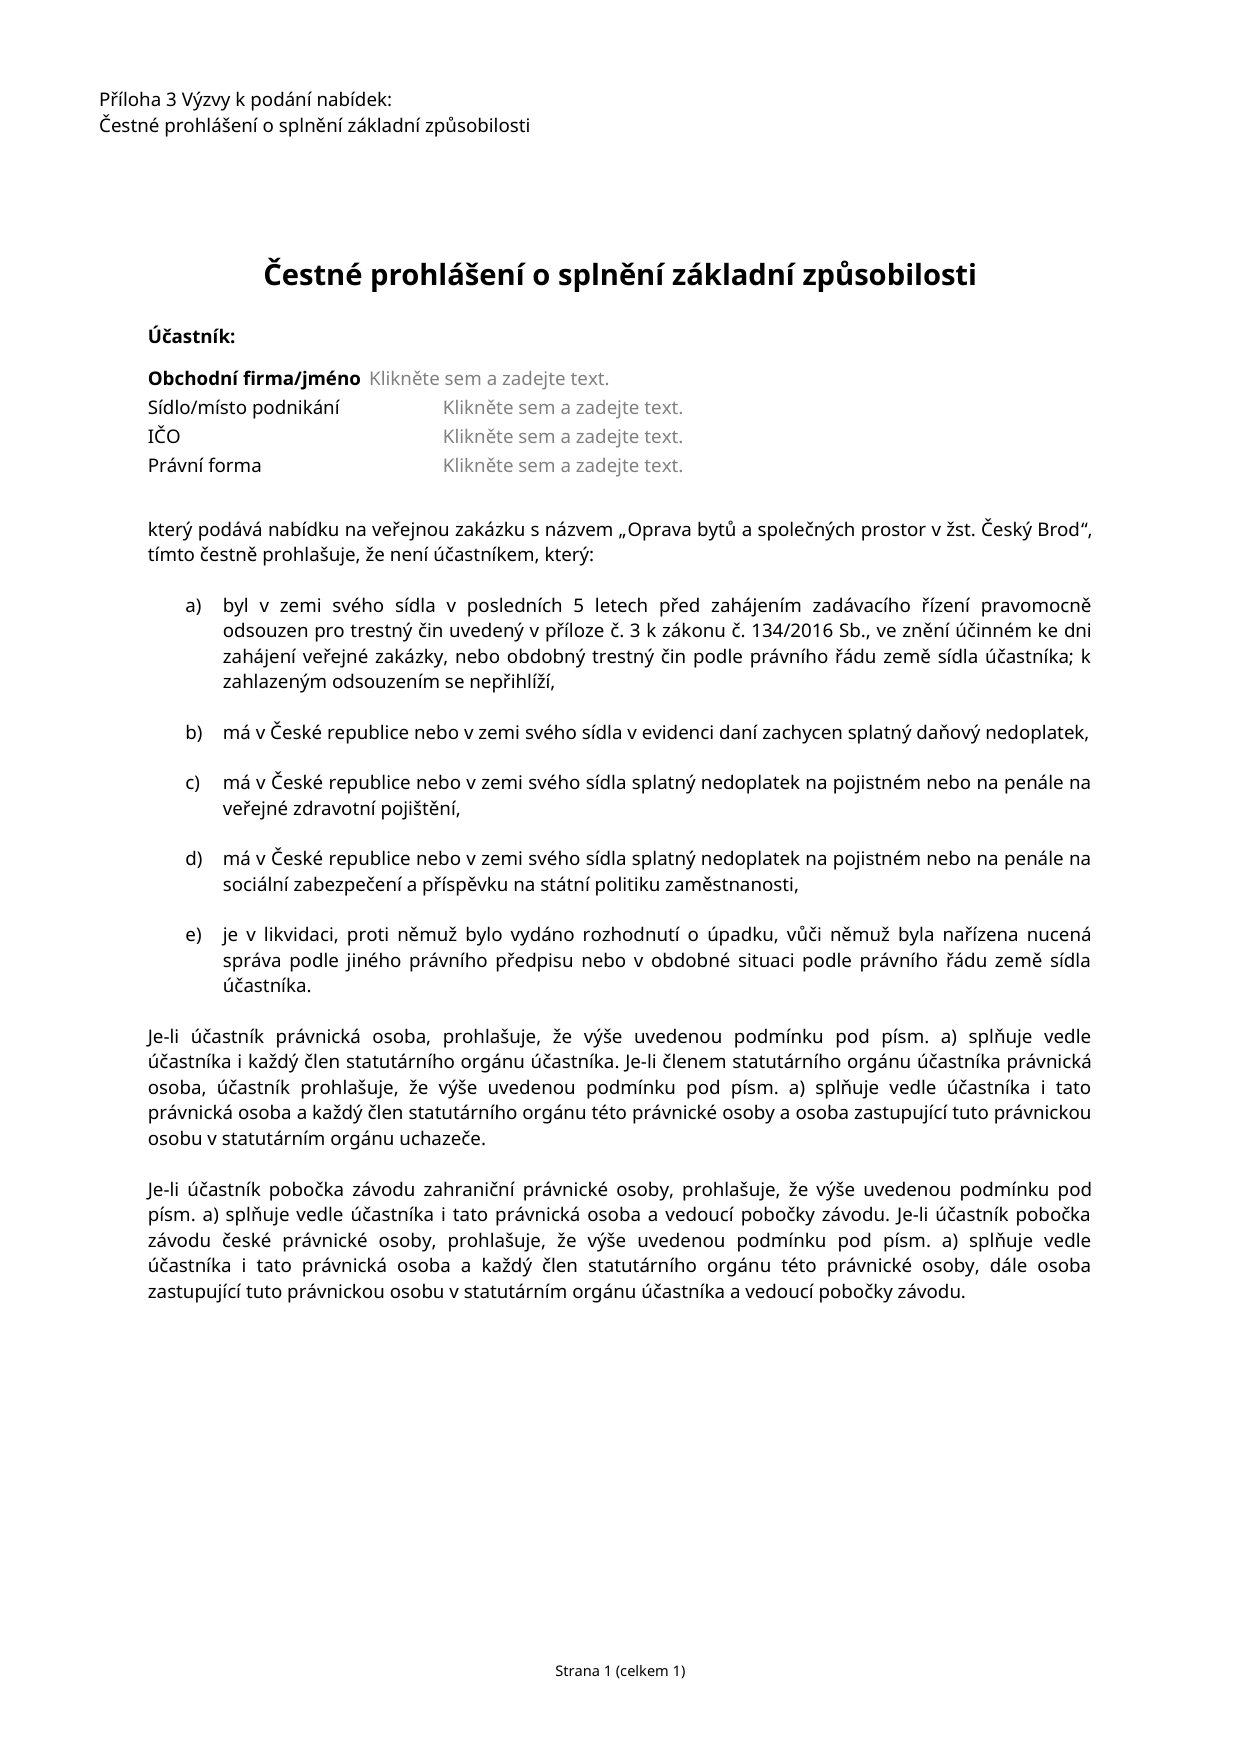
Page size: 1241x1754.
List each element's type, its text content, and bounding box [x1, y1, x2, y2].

text Právní forma [148, 449, 1093, 478]
text který podává nabídku na veřejnou zakázku s názvem „Oprava bytů a společných prostor v žst. Český Brod“, tímto čestně prohlašuje, že není účastníkem, který: [148, 516, 1093, 567]
text Sídlo/místo podnikání [148, 391, 1093, 420]
text Účastník: [148, 318, 1093, 349]
list byl v zemi svého sídla v posledních 5 letech před zahájením zadávacího řízení pravomocně odsouzen pro trestný čin uvedený v příloze č. 3 k zákonu č. 134/2016 Sb., ve znění účinném ke dni zahájení veřejné zakázky, nebo obdobný trestný čin podle právního řádu země sídla účastníka; k zahlazeným odsouzením se nepřihlíží, [185, 592, 1093, 694]
list má v České republice nebo v zemi svého sídla splatný nedoplatek na pojistném nebo na penále na sociální zabezpečení a příspěvku na státní politiku zaměstnanosti, [185, 846, 1093, 897]
list má v České republice nebo v zemi svého sídla v evidenci daní zachycen splatný daňový nedoplatek, [185, 719, 1093, 744]
text Je-li účastník pobočka závodu zahraniční právnické osoby, prohlašuje, že výše uvedenou podmínku pod písm. a) splňuje vedle účastníka i tato právnická osoba a vedoucí pobočky závodu. Je-li účastník pobočka závodu české právnické osoby, prohlašuje, že výše uvedenou podmínku pod písm. a) splňuje vedle účastníka i tato právnická osoba a každý člen statutárního orgánu této právnické osoby, dále osoba zastupující tuto právnickou osobu v statutárním orgánu účastníka a vedoucí pobočky závodu. [148, 1176, 1093, 1304]
text IČO [148, 420, 1093, 449]
list má v České republice nebo v zemi svého sídla splatný nedoplatek na pojistném nebo na penále na veřejné zdravotní pojištění, [185, 769, 1093, 821]
text Obchodní firma/jméno [148, 362, 1093, 391]
list je v likvidaci, proti němuž bylo vydáno rozhodnutí o úpadku, vůči němuž byla nařízena nucená správa podle jiného právního předpisu nebo v obdobné situaci podle právního řádu země sídla účastníka. [185, 922, 1093, 998]
title Čestné prohlášení o splnění základní způsobilosti [148, 254, 1093, 293]
text Je-li účastník právnická osoba, prohlašuje, že výše uvedenou podmínku pod písm. a) splňuje vedle účastníka i každý člen statutárního orgánu účastníka. Je-li členem statutárního orgánu účastníka právnická osoba, účastník prohlašuje, že výše uvedenou podmínku pod písm. a) splňuje vedle účastníka i tato právnická osoba a každý člen statutárního orgánu této právnické osoby a osoba zastupující tuto právnickou osobu v statutárním orgánu uchazeče. [148, 1023, 1093, 1151]
